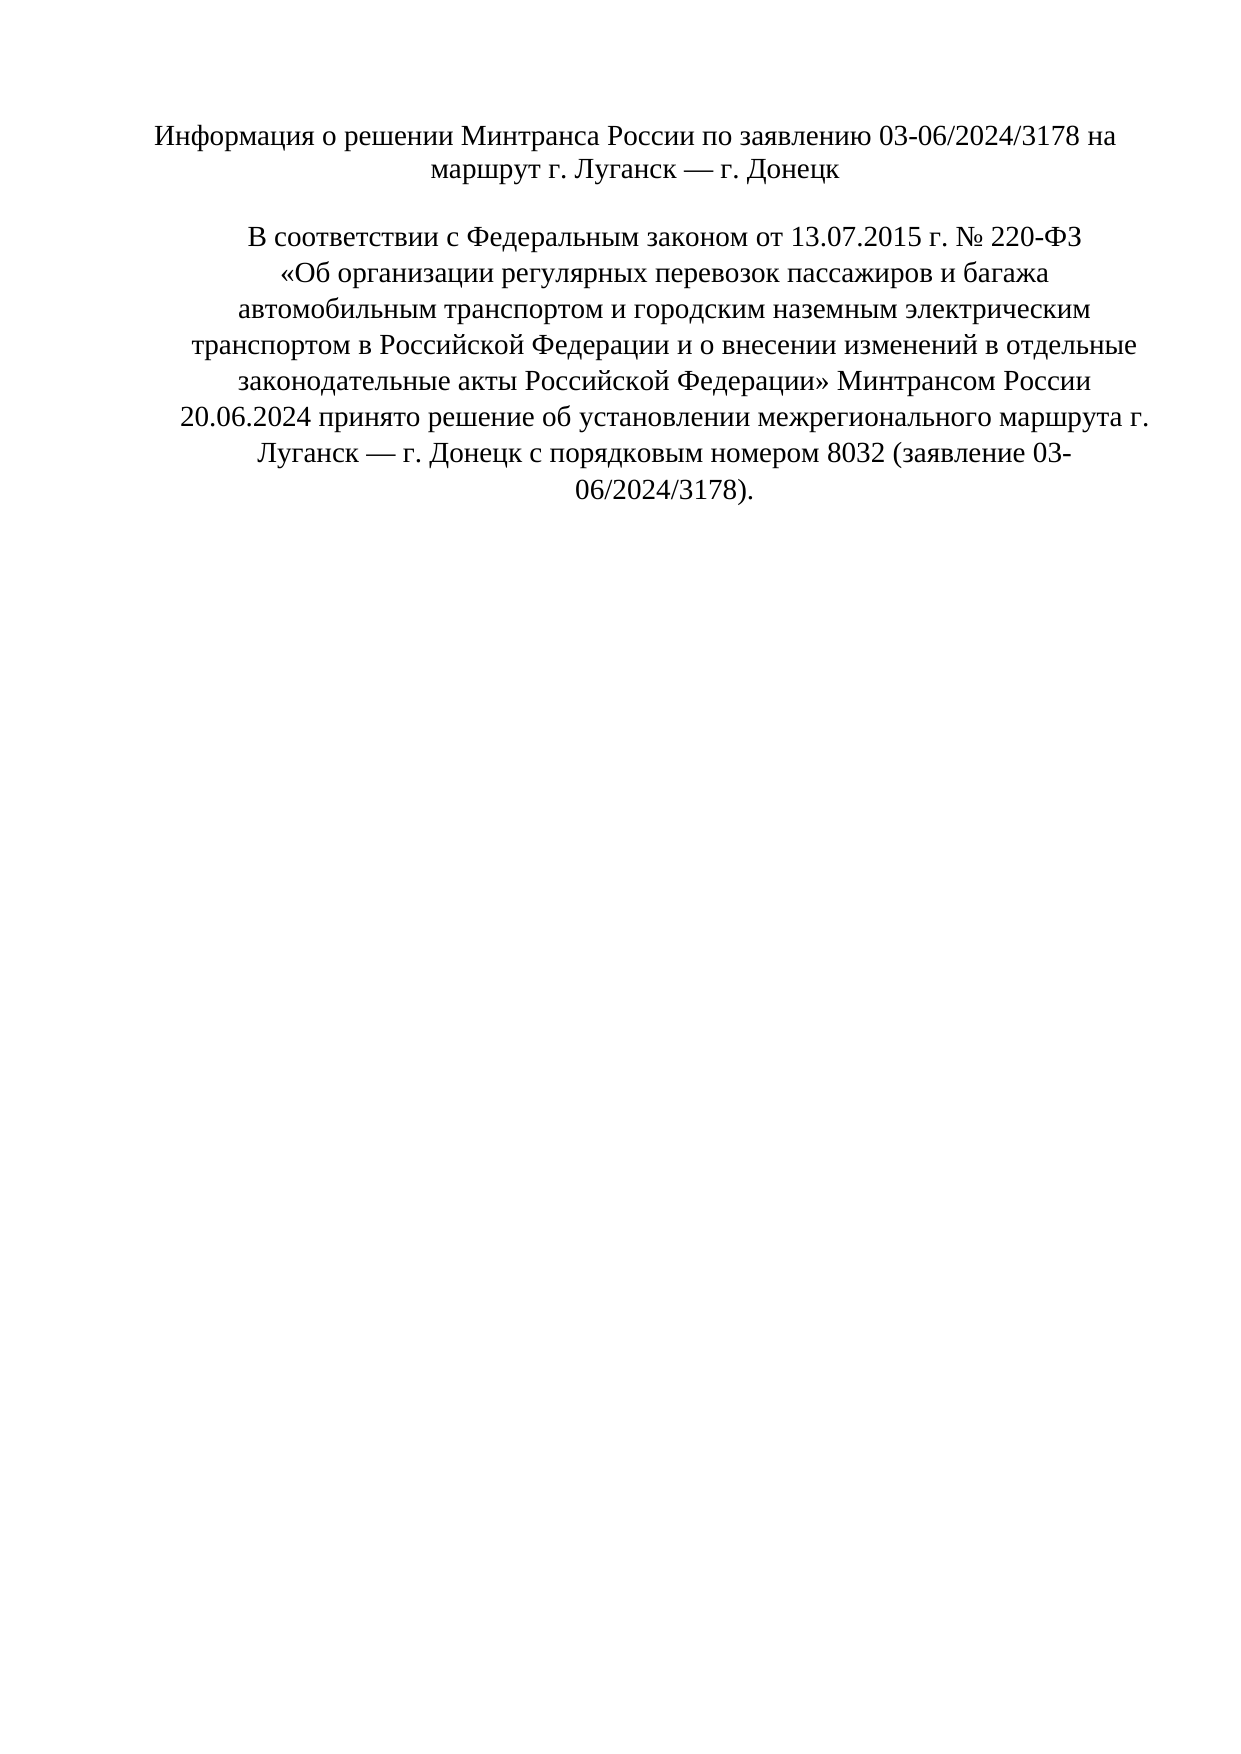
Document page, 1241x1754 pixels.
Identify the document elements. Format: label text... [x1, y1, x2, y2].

text В соответствии с Федеральным законом от 13.07.2015 г. № 220-ФЗ «Об организации регулярных перевозок пассажиров и багажа автомобильным транспортом и городским наземным электрическим транспортом в Российской Федерации и о внесении изменений в отдельные законодательные акты Российской Федерации» Минтрансом России 20.06.2024 принято решение об установлении межрегионального маршрута г. Луганск — г. Донецк с порядковым номером 8032 (заявление 03-06/2024/3178). [177, 219, 1152, 505]
text Информация о решении Минтранса России по заявлению 03-06/2024/3178 на маршрут г. Луганск — г. Донецк [118, 118, 1152, 185]
